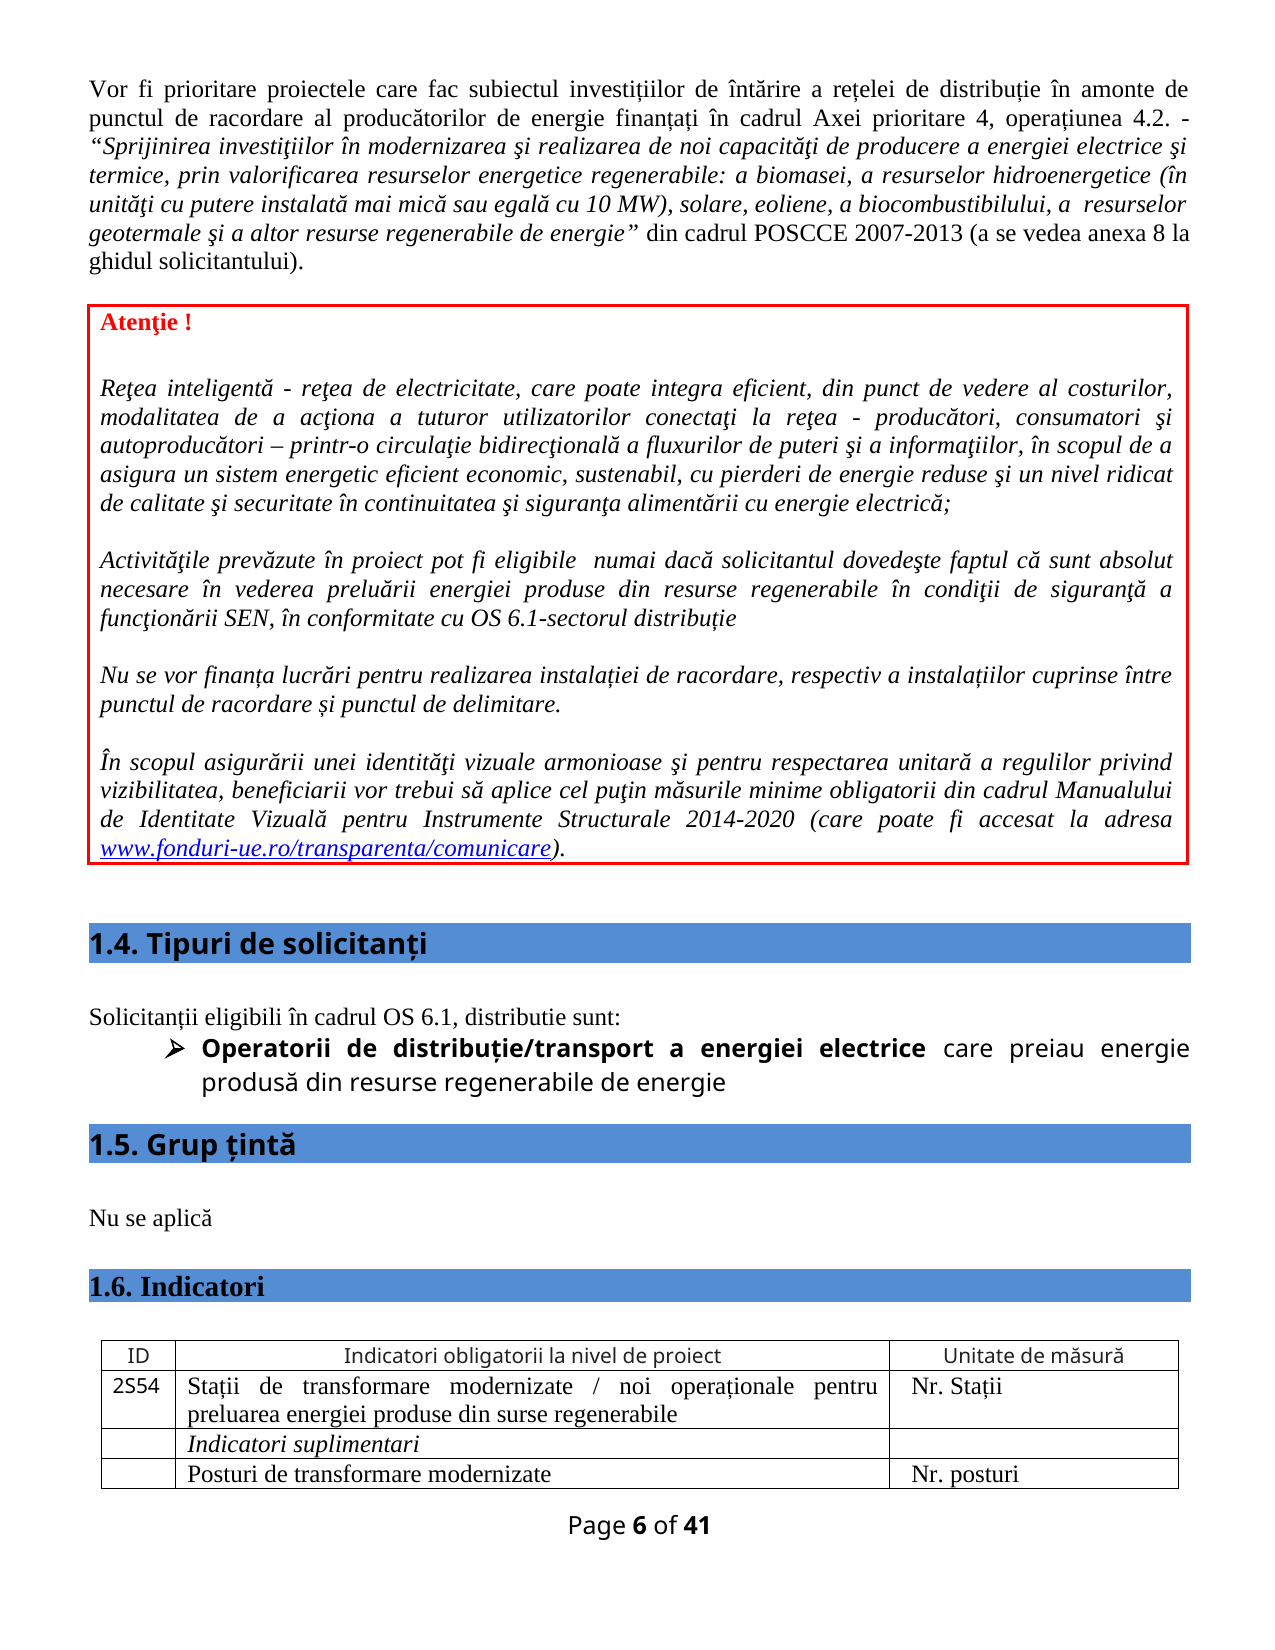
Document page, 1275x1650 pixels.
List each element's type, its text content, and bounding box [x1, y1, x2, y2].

text Nu se aplică [89, 1203, 1191, 1231]
list Operatorii de distribuţie/transport a energiei electrice care preiau energie produsă din resurse regenerabile de energie [164, 1031, 1191, 1099]
table_cell 2S54 [102, 1371, 175, 1428]
table_cell Stații de transformare modernizate / noi operaționale pentru preluarea energiei produse din surse regenerabile [176, 1371, 889, 1428]
table_header Atenţie ! Reţea inteligentă - reţea de electricitate, care poate integra eficient, din punct de vedere al costurilor, modalitatea de a acţiona a tuturor utilizatorilor conectaţi la reţea - producători, consumatori şi autoproducători – printr-o circulaţie bidirecţională a fluxurilor de puteri şi a informaţiilor, în scopul de a asigura un sistem energetic eficient economic, sustenabil, cu pierderi de energie reduse şi un nivel ridicat de calitate şi securitate în continuitatea şi siguranţa alimentării cu energie electrică; Activităţile prevăzute în proiect pot fi eligibile numai dacă solicitantul dovedeşte faptul că sunt absolut necesare în vederea preluării energiei produse din resurse regenerabile în condiţii de siguranţă a funcţionării SEN, în conformitate cu OS 6.1-sectorul distribuție Nu se vor finanța lucrări pentru realizarea instalației de racordare, respectiv a instalațiilor cuprinse între punctul de racordare și punctul de delimitare. În scopul asigurării unei identităţi vizuale armonioase şi pentru respectarea unitară a regulilor privind vizibilitatea, beneficiarii vor trebui să aplice cel puţin măsurile minime obligatorii din cadrul Manualului de Identitate Vizuală pentru Instrumente Structurale 2014-2020 (care poate fi accesat la adresa www.fonduri-ue.ro/transparenta/comunicare). [90, 307, 1186, 862]
table_header ID [102, 1341, 175, 1370]
table_cell Posturi de transformare modernizate [176, 1459, 889, 1488]
text Solicitanții eligibili în cadrul OS 6.1, distributie sunt: [89, 1002, 1191, 1031]
table_header Indicatori obligatorii la nivel de proiect [176, 1341, 889, 1370]
table_header Unitate de măsură [890, 1341, 1178, 1370]
table_cell Nr. Stații [890, 1371, 1178, 1428]
table_cell [102, 1459, 175, 1488]
subtitle 1.6. Indicatori [89, 1269, 1191, 1302]
table_cell Indicatori suplimentari [176, 1429, 889, 1458]
table_cell [890, 1429, 1178, 1458]
table_cell Nr. posturi [890, 1459, 1178, 1488]
table_cell [102, 1429, 175, 1458]
text 1.5. Grup ţintă [89, 1124, 1191, 1163]
text Vor fi prioritare proiectele care fac subiectul investițiilor de întărire a rețelei de distribuție în amonte de punctul de racordare al producătorilor de energie finanțați în cadrul Axei prioritare 4, operațiunea 4.2. - “Sprijinirea investiţiilor în modernizarea şi realizarea de noi capacităţi de producere a energiei electrice şi termice, prin valorificarea resurselor energetice regenerabile: a biomasei, a resurselor hidroenergetice (în unităţi cu putere instalată mai mică sau egală cu 10 MW), solare, eoliene, a biocombustibilului, a resurselor geotermale şi a altor resurse regenerabile de energie” din cadrul POSCCE 2007-2013 (a se vedea anexa 8 la ghidul solicitantului). [89, 74, 1191, 275]
text 1.4. Tipuri de solicitanţi [89, 923, 1191, 963]
